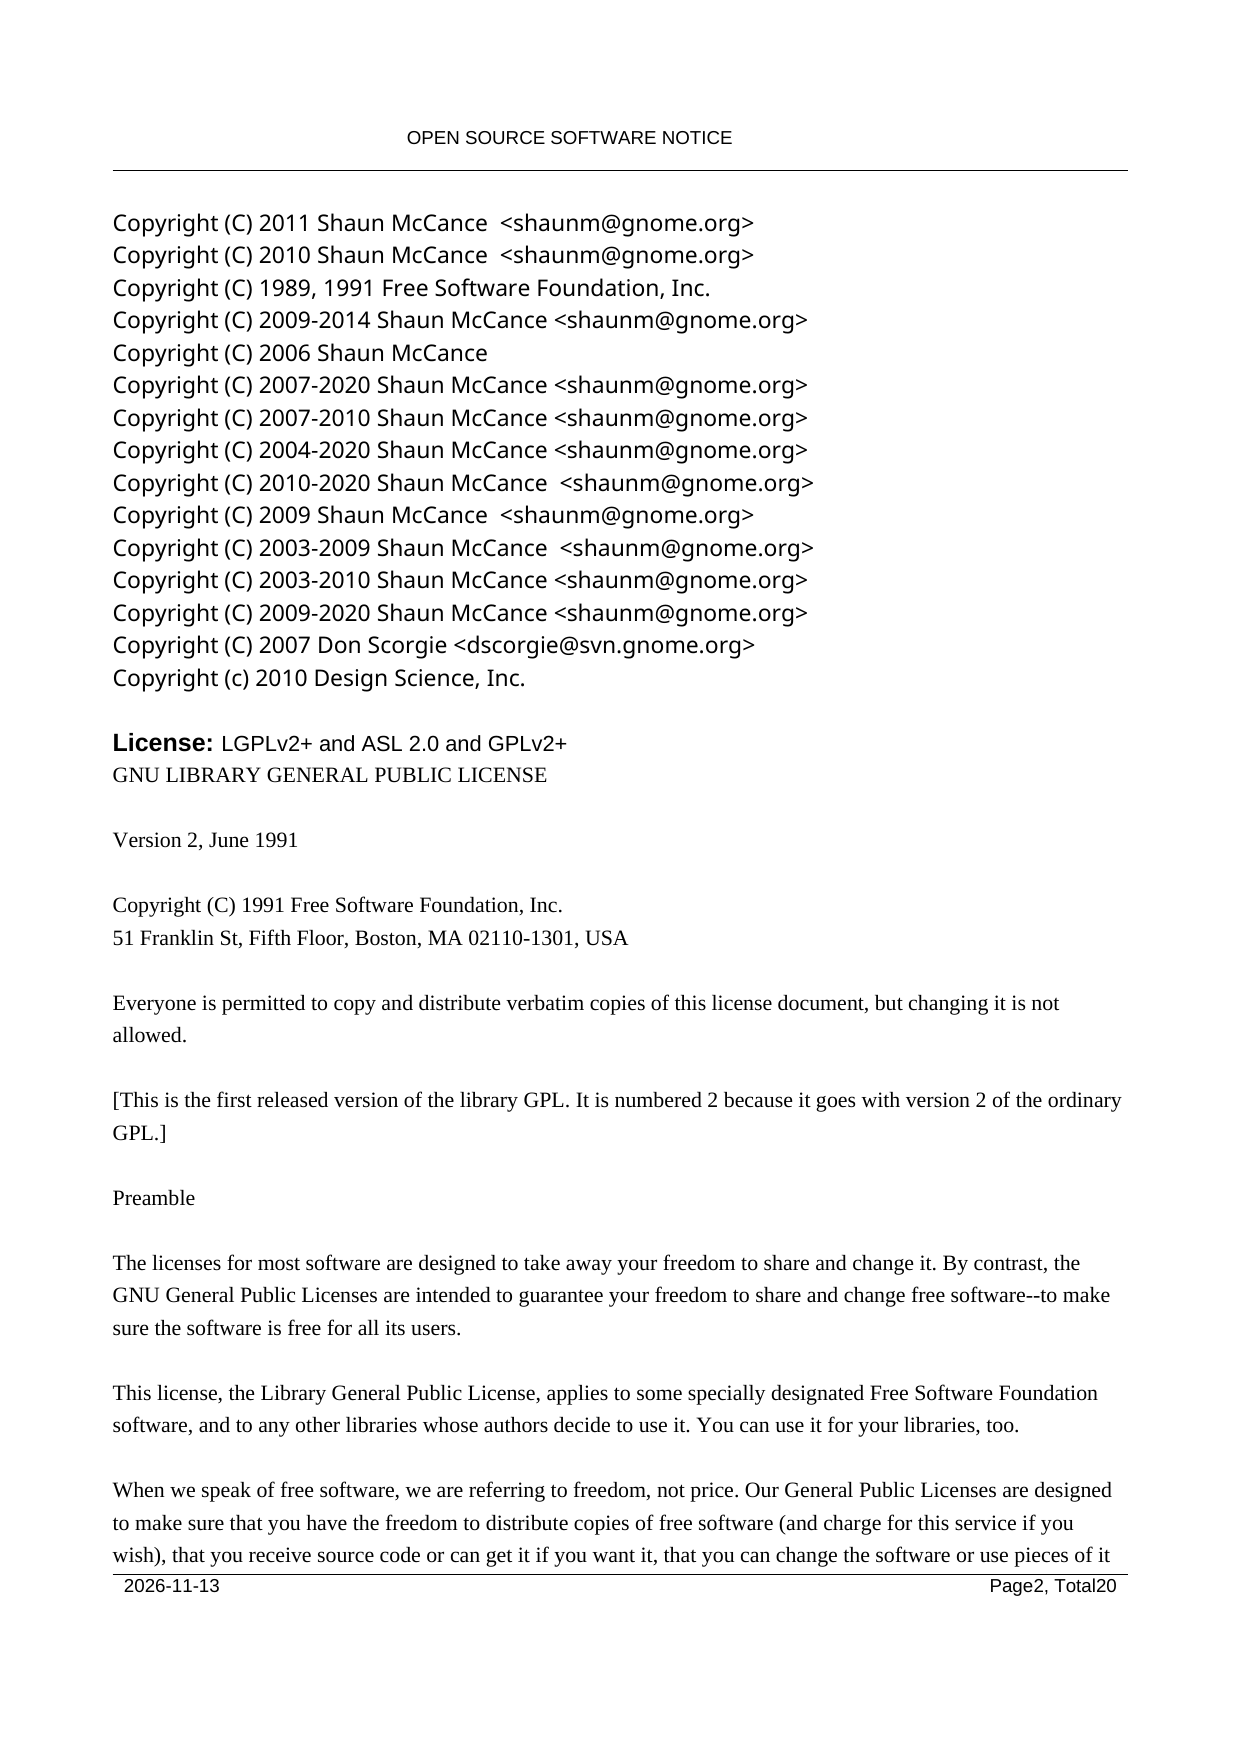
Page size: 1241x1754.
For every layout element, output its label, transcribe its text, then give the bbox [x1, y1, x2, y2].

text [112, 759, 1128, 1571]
text License: LGPLv2+ and ASL 2.0 and GPLv2+ [112, 726, 1128, 759]
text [112, 206, 1128, 726]
